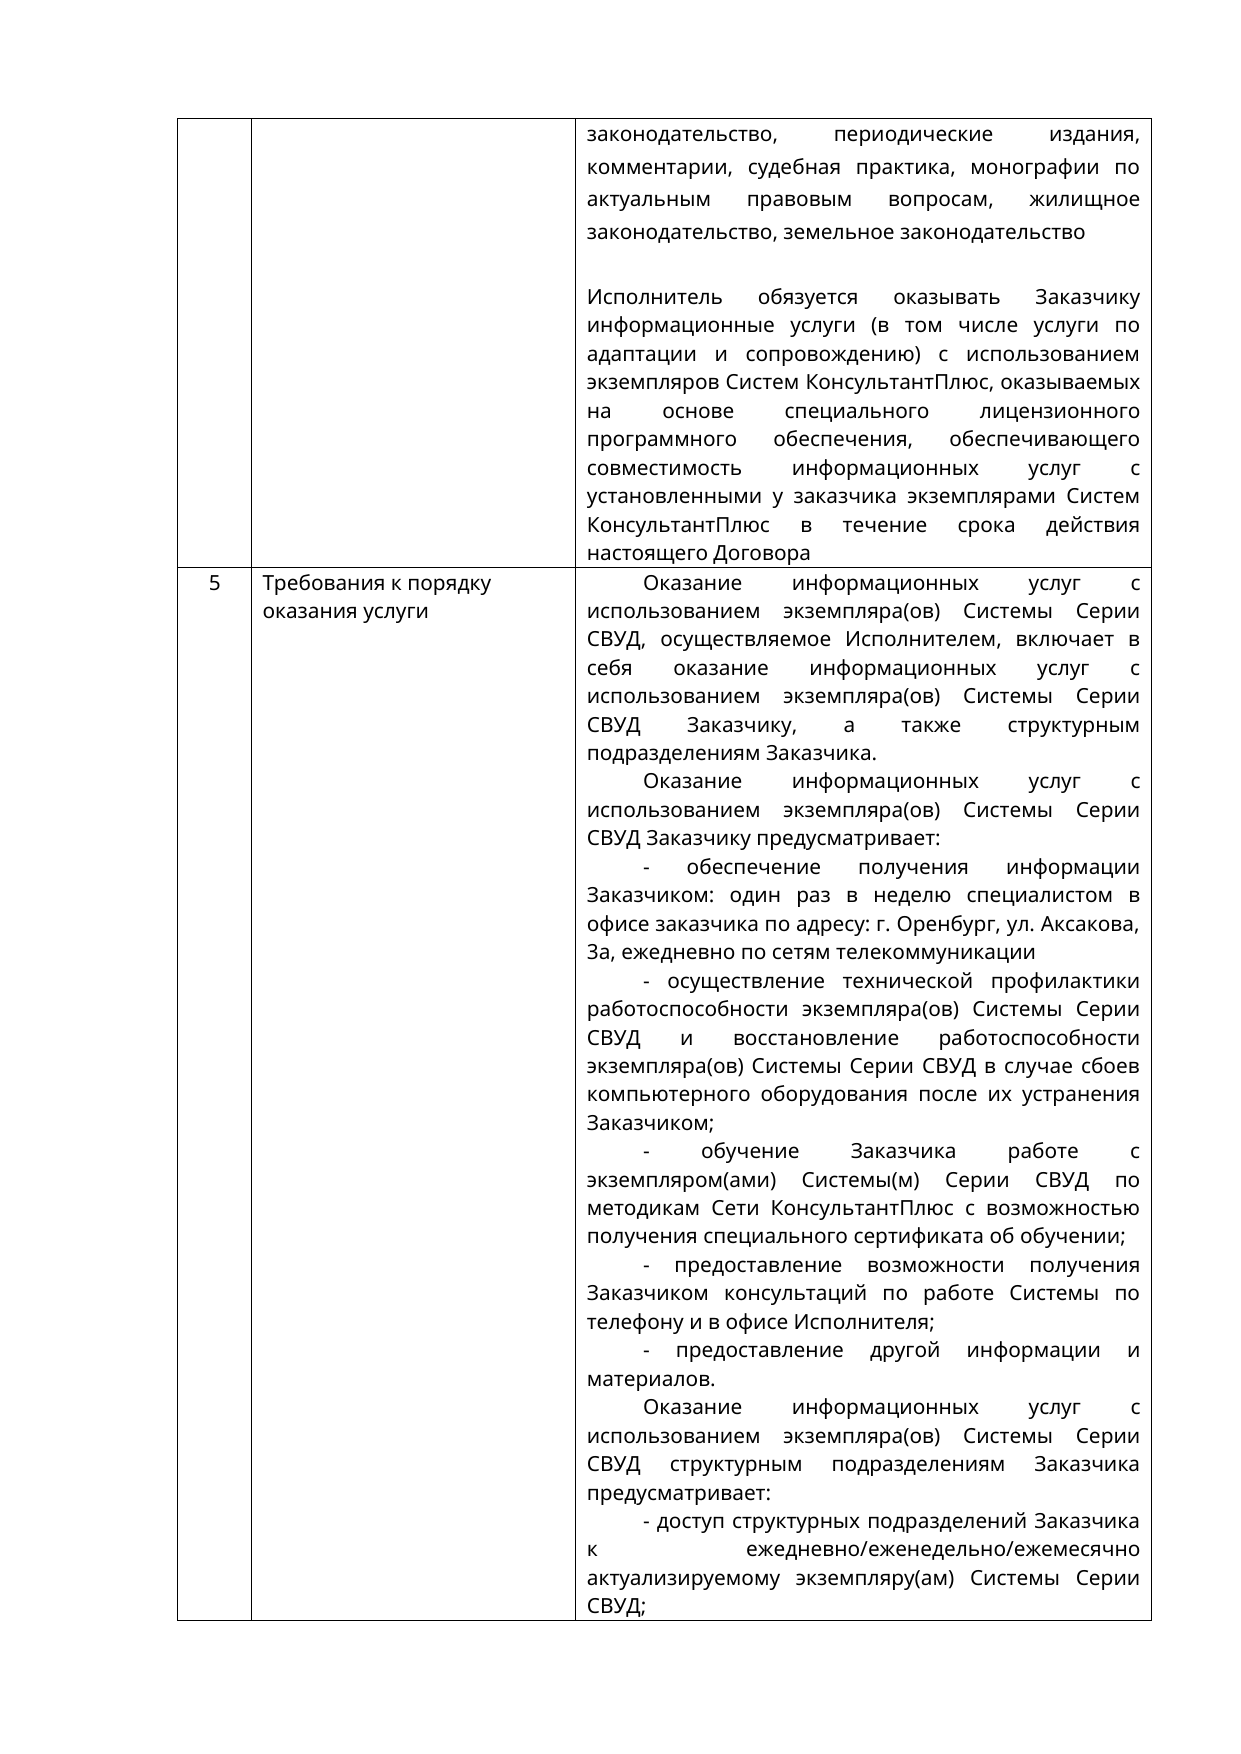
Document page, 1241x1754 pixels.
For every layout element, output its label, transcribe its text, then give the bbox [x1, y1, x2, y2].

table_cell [576, 568, 1151, 1620]
table_cell 5 [178, 568, 251, 1620]
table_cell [252, 568, 575, 1620]
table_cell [252, 119, 575, 567]
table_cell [576, 119, 1151, 567]
table_cell 4 [178, 119, 251, 567]
